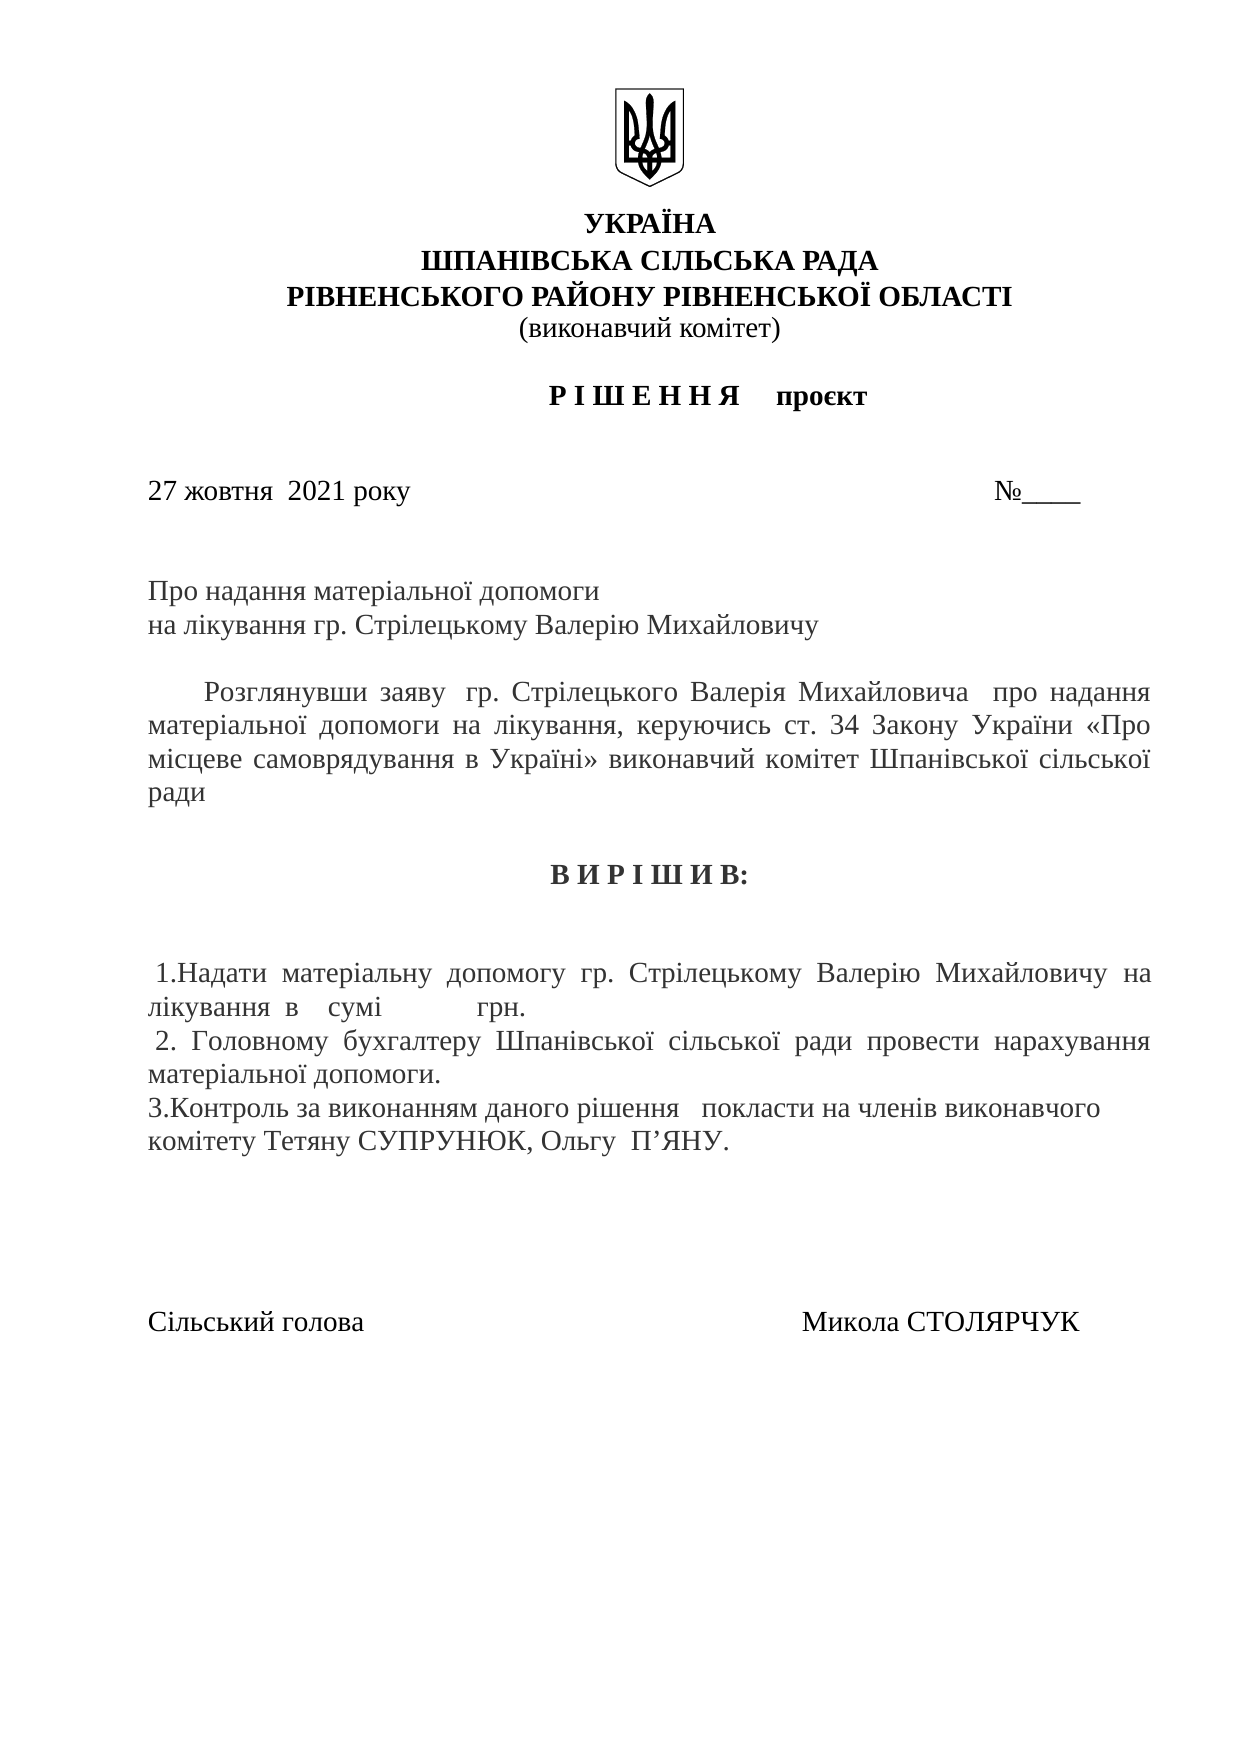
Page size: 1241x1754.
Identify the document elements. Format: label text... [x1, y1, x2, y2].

text Україна [148, 206, 1152, 240]
text Сільський голова Микола СТОЛЯРЧУК [148, 1304, 1152, 1338]
text Р І Ш Е Н Н Я проєкт [148, 378, 1152, 411]
text ШПАНІВСЬКА сільська рада [148, 252, 838, 275]
text 3.Контроль за виконанням даного рішення покласти на членів виконавчого комітету Тетяну СУПРУНЮК, Ольгу П’ЯНУ. [148, 1090, 1152, 1157]
text 2. Головному бухгалтеру Шпанівської сільської ради провести нарахування матеріальної допомоги. [148, 1023, 1152, 1090]
text ШПАНІВСЬКА сільська рада [856, 252, 1152, 275]
text Розглянувши заяву гр. Стрілецького Валерія Михайловича про надання матеріальної допомоги на лікування, керуючись ст. 34 Закону України «Про місцеве самоврядування в Україні» виконавчий комітет Шпанівської сільської ради [148, 674, 1152, 808]
text 27 жовтня 2021 року №____ [148, 473, 1152, 506]
text на лікування гр. Стрілецькому Валерію Михайловичу [148, 607, 1152, 640]
text В И Р І Ш И В: [148, 857, 1152, 891]
text Про надання матеріальної допомоги [148, 573, 1152, 607]
text (виконавчий комітет) [148, 311, 1152, 344]
text 1.Надати матеріальну допомогу гр. Стрілецькому Валерію Михайловичу на лікування в сумі грн. [148, 956, 1152, 1023]
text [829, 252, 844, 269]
text РІВНЕНСЬКОГО РАЙОНУ РІВНЕНСЬКОЇ ОБЛАСТІ [148, 288, 1152, 311]
